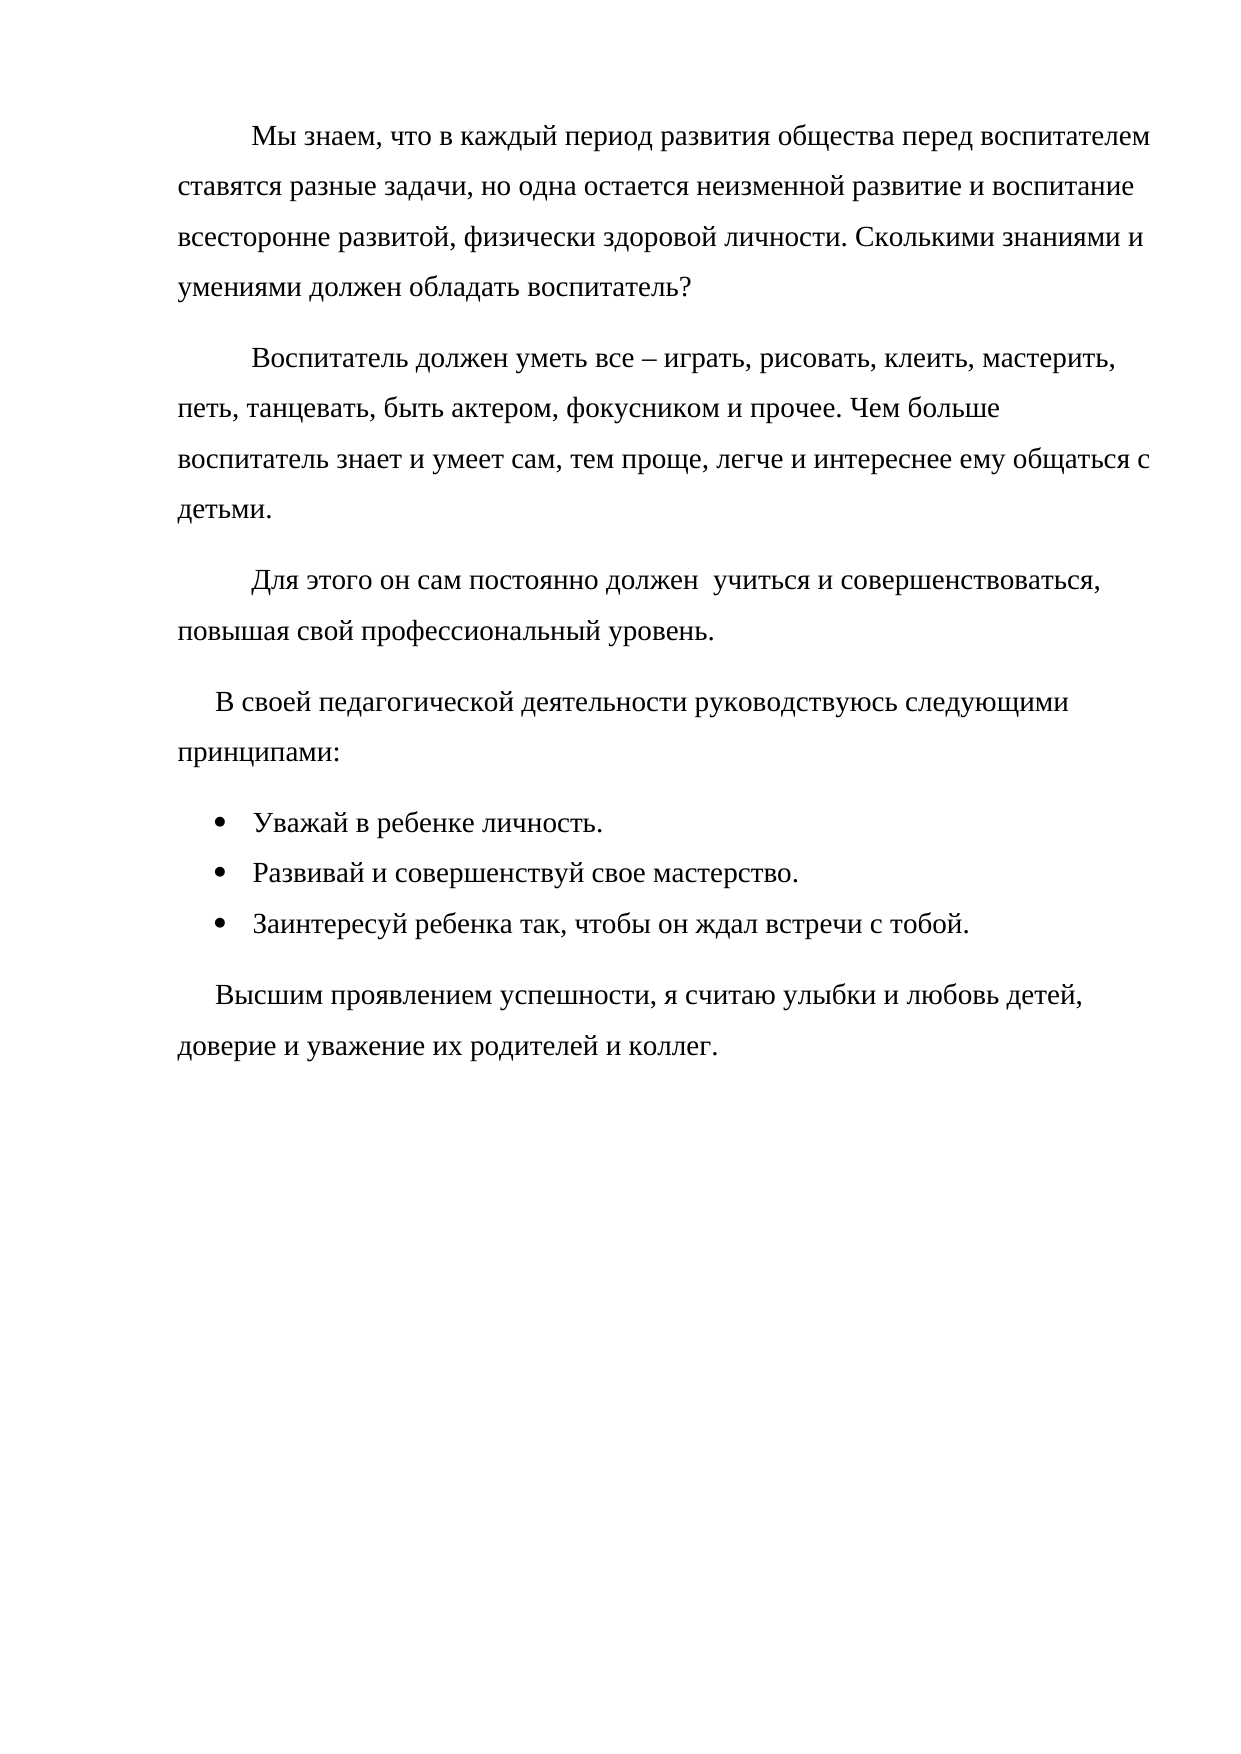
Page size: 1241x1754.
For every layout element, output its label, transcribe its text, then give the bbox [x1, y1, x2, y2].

list Развивай и совершенствуй свое мастерство. [215, 856, 1152, 889]
text В своей педагогической деятельности руководствуюсь следующими принципами: [177, 684, 1152, 768]
list Заинтересуй ребенка так, чтобы он ждал встречи с тобой. [215, 906, 1152, 940]
text Воспитатель должен уметь все – играть, рисовать, клеить, мастерить, петь, танцевать, быть актером, фокусником и прочее. Чем больше воспитатель знает и умеет сам, тем проще, легче и интереснее ему общаться с детьми. [177, 340, 1152, 525]
text Для этого он сам постоянно должен учиться и совершенствоваться, повышая свой профессиональный уровень. [177, 562, 1152, 646]
list Уважай в ребенке личность. [215, 805, 1152, 839]
text Мы знаем, что в каждый период развития общества перед воспитателем ставятся разные задачи, но одна остается неизменной развитие и воспитание всесторонне развитой, физически здоровой личности. Сколькими знаниями и умениями должен обладать воспитатель? [177, 118, 1152, 303]
text Высшим проявлением успешности, я считаю улыбки и любовь детей, доверие и уважение их родителей и коллег. [177, 977, 1152, 1061]
